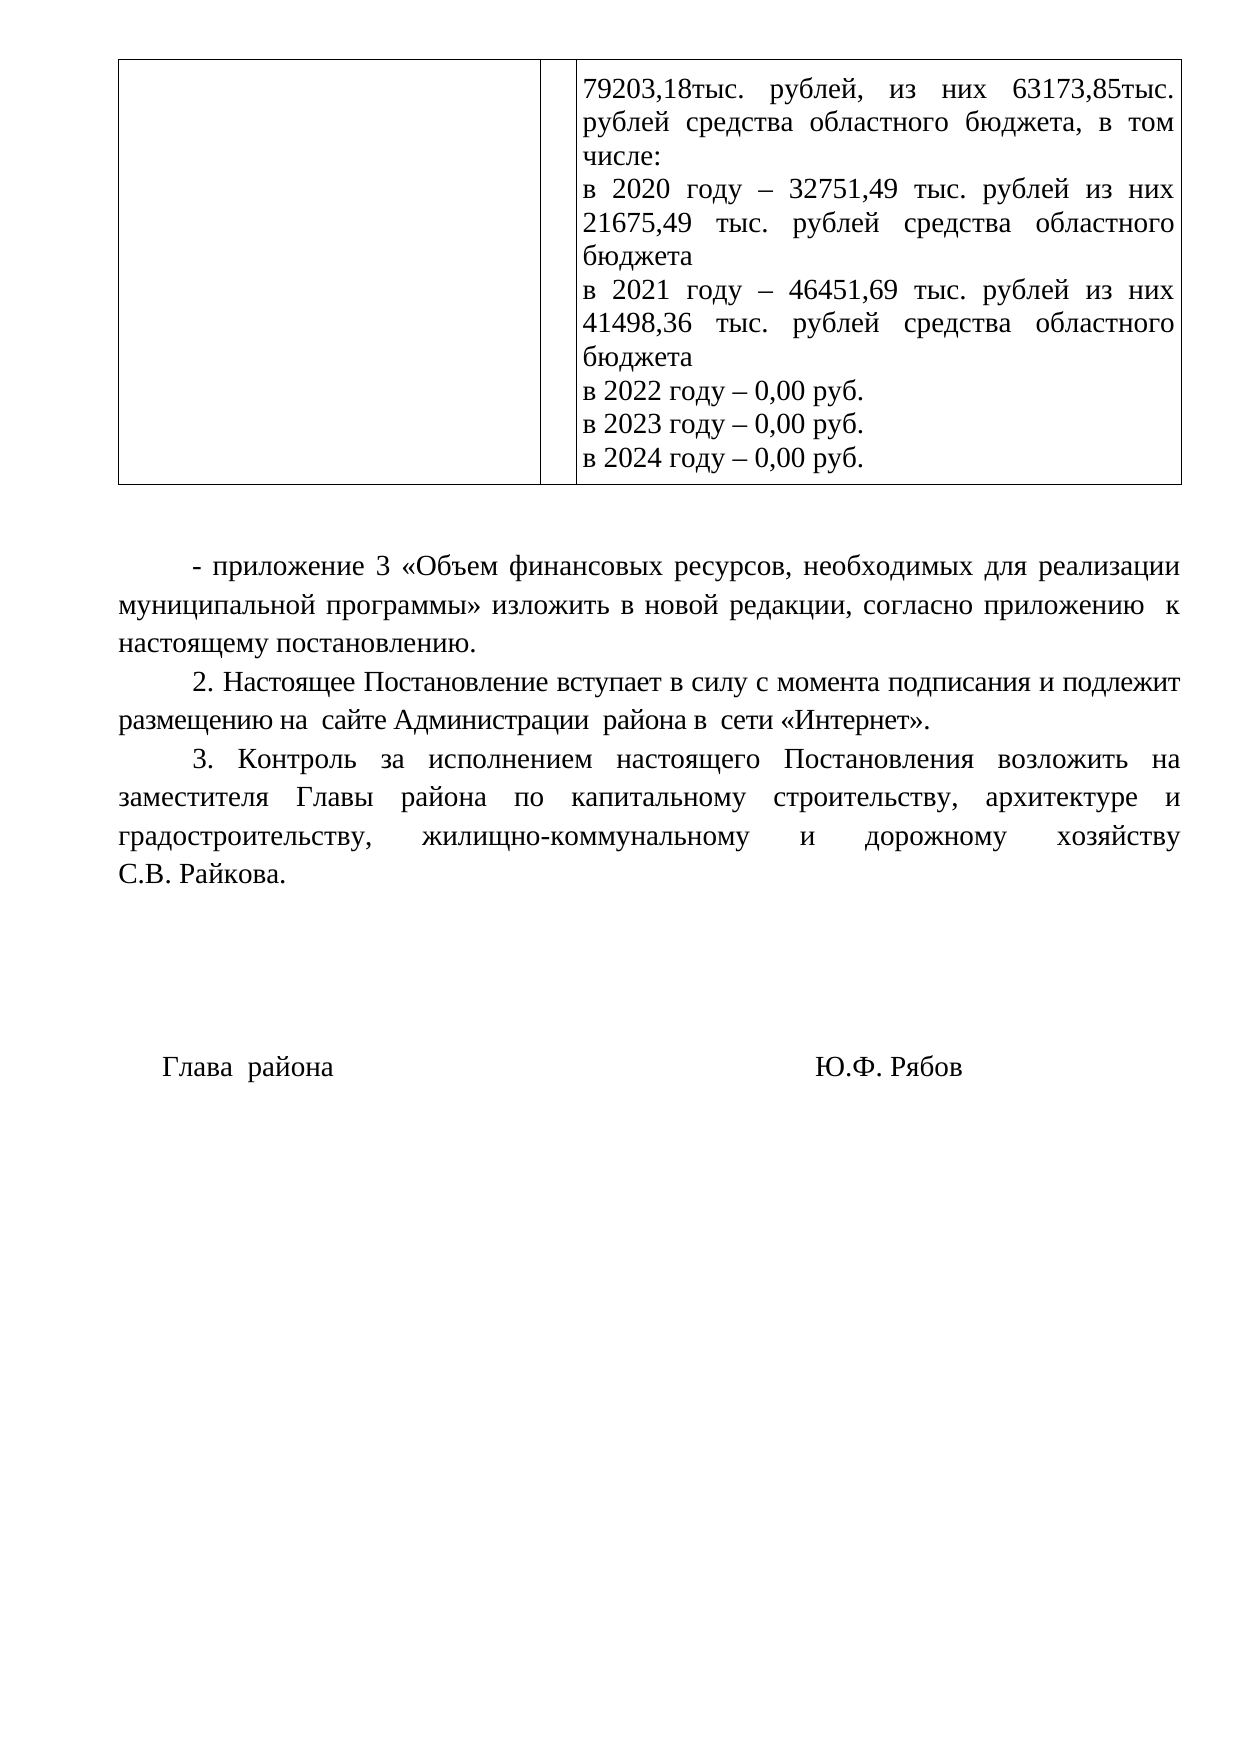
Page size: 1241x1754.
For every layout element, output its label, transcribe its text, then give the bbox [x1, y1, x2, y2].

table_header - [541, 60, 576, 484]
text 3. Контроль за исполнением настоящего Постановления возложить на заместителя Главы района по капитальному строительству, архитектуре и градостроительству, жилищно-коммунальному и дорожному хозяйству С.В. Райкова. [118, 741, 1181, 890]
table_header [119, 60, 540, 484]
text - приложение 3 «Объем финансовых ресурсов, необходимых для реализации муниципальной программы» изложить в новой редакции, согласно приложению к настоящему постановлению. [118, 548, 1181, 659]
text Глава района Ю.Ф. Рябов [118, 1049, 1181, 1083]
text 2. Настоящее Постановление вступает в силу с момента подписания и подлежит размещению на сайте Администрации района в сети «Интернет». [118, 664, 1181, 736]
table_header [577, 60, 1181, 484]
